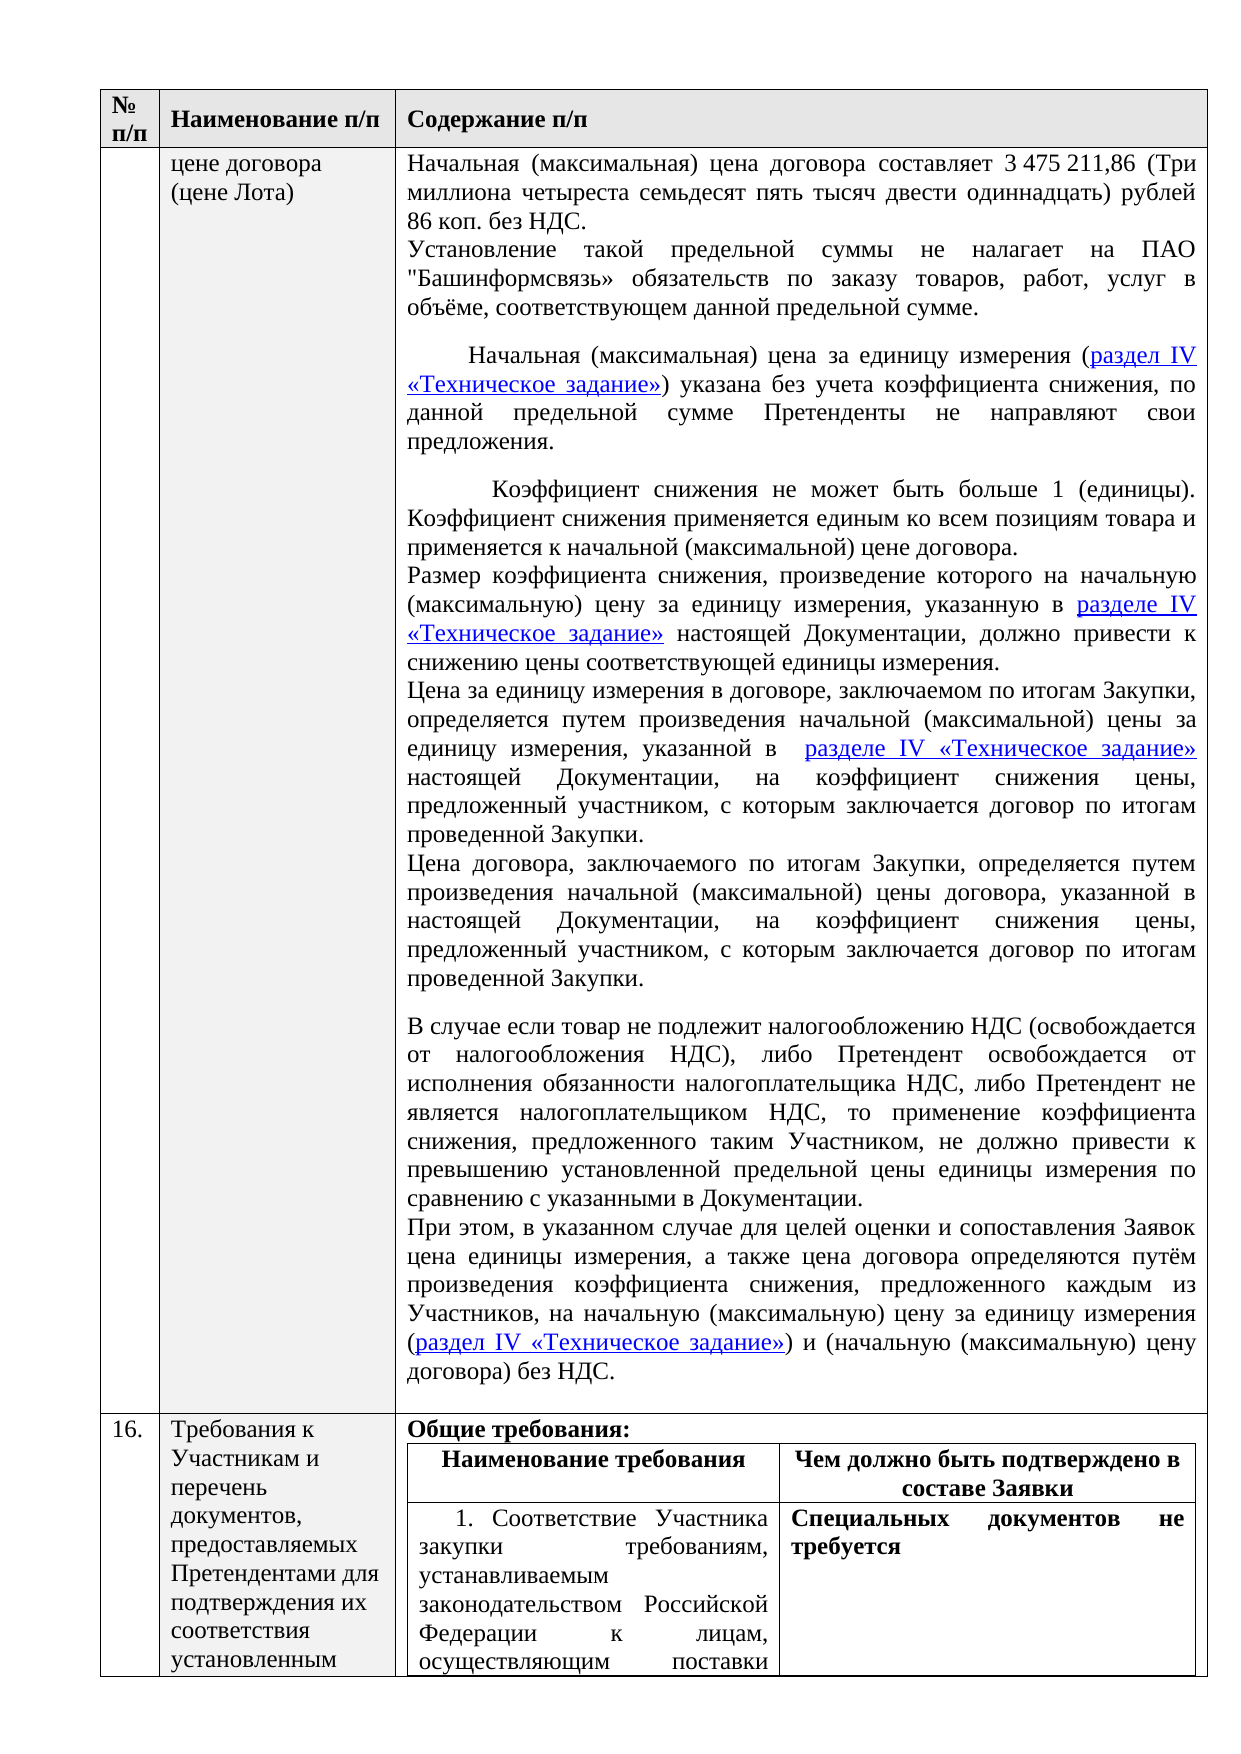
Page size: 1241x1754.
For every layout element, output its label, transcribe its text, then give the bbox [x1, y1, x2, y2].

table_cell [396, 148, 1207, 1413]
table_header № п/п [101, 90, 159, 147]
table_header Наименование п/п [160, 90, 395, 147]
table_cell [160, 1414, 395, 1676]
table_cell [160, 148, 395, 1413]
table_header Содержание п/п [396, 90, 1207, 147]
table_cell [101, 1414, 159, 1676]
table_cell [101, 148, 159, 1413]
